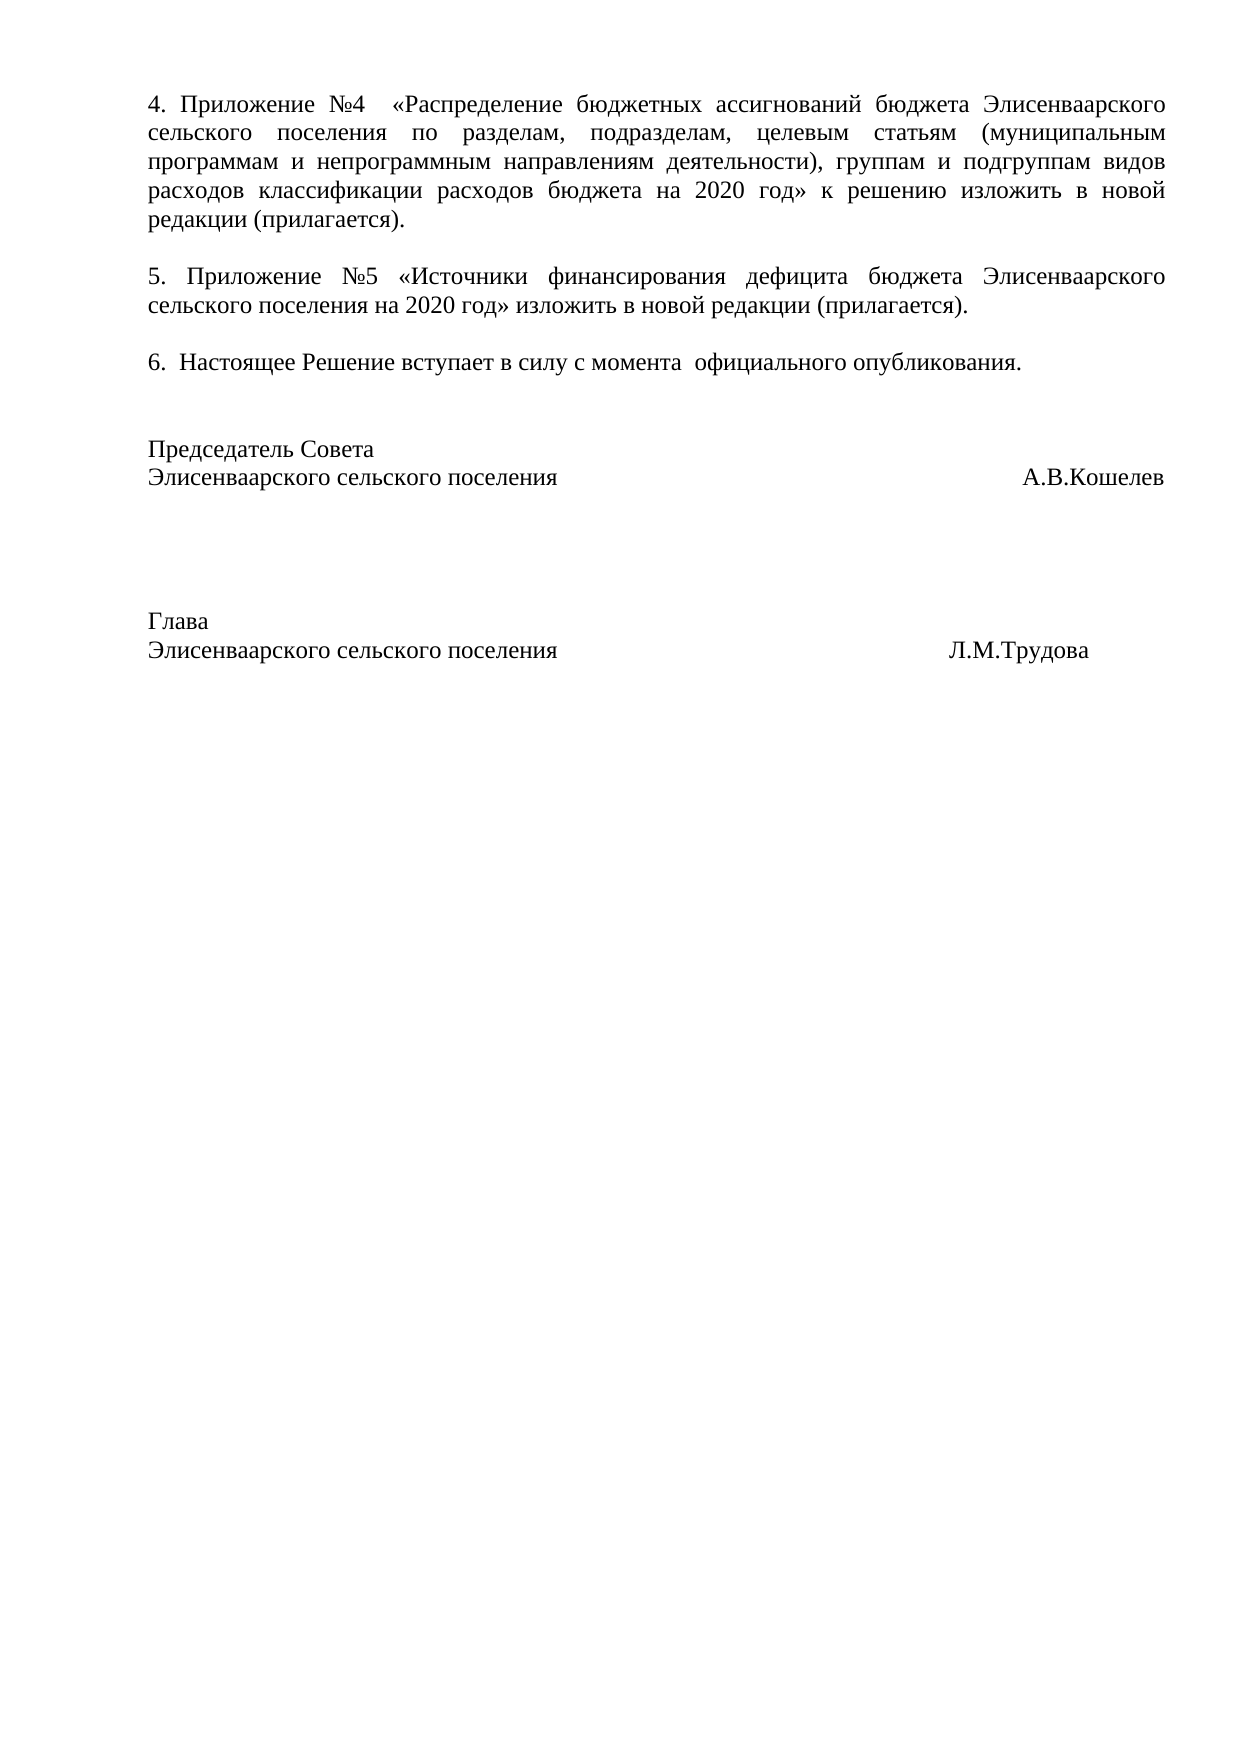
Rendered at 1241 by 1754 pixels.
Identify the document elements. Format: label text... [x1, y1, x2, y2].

text Глава [148, 606, 1167, 635]
text 5. Приложение №5 «Источники финансирования дефицита бюджета Элисенваарского сельского поселения на 2020 год» изложить в новой редакции (прилагается). [148, 261, 1167, 319]
text Элисенваарского сельского поселения А.В.Кошелев [148, 462, 1167, 520]
text 6. Настоящее Решение вступает в силу с момента официального опубликования. [148, 347, 1167, 376]
text 4. Приложение №4 «Распределение бюджетных ассигнований бюджета Элисенваарского сельского поселения по разделам, подразделам, целевым статьям (муниципальным программам и непрограммным направлениям деятельности), группам и подгруппам видов расходов классификации расходов бюджета на 2020 год» к решению изложить в новой редакции (прилагается). [148, 89, 1167, 232]
text Элисенваарского сельского поселения Л.М.Трудова [148, 635, 1167, 664]
text Председатель Совета [148, 434, 1167, 462]
